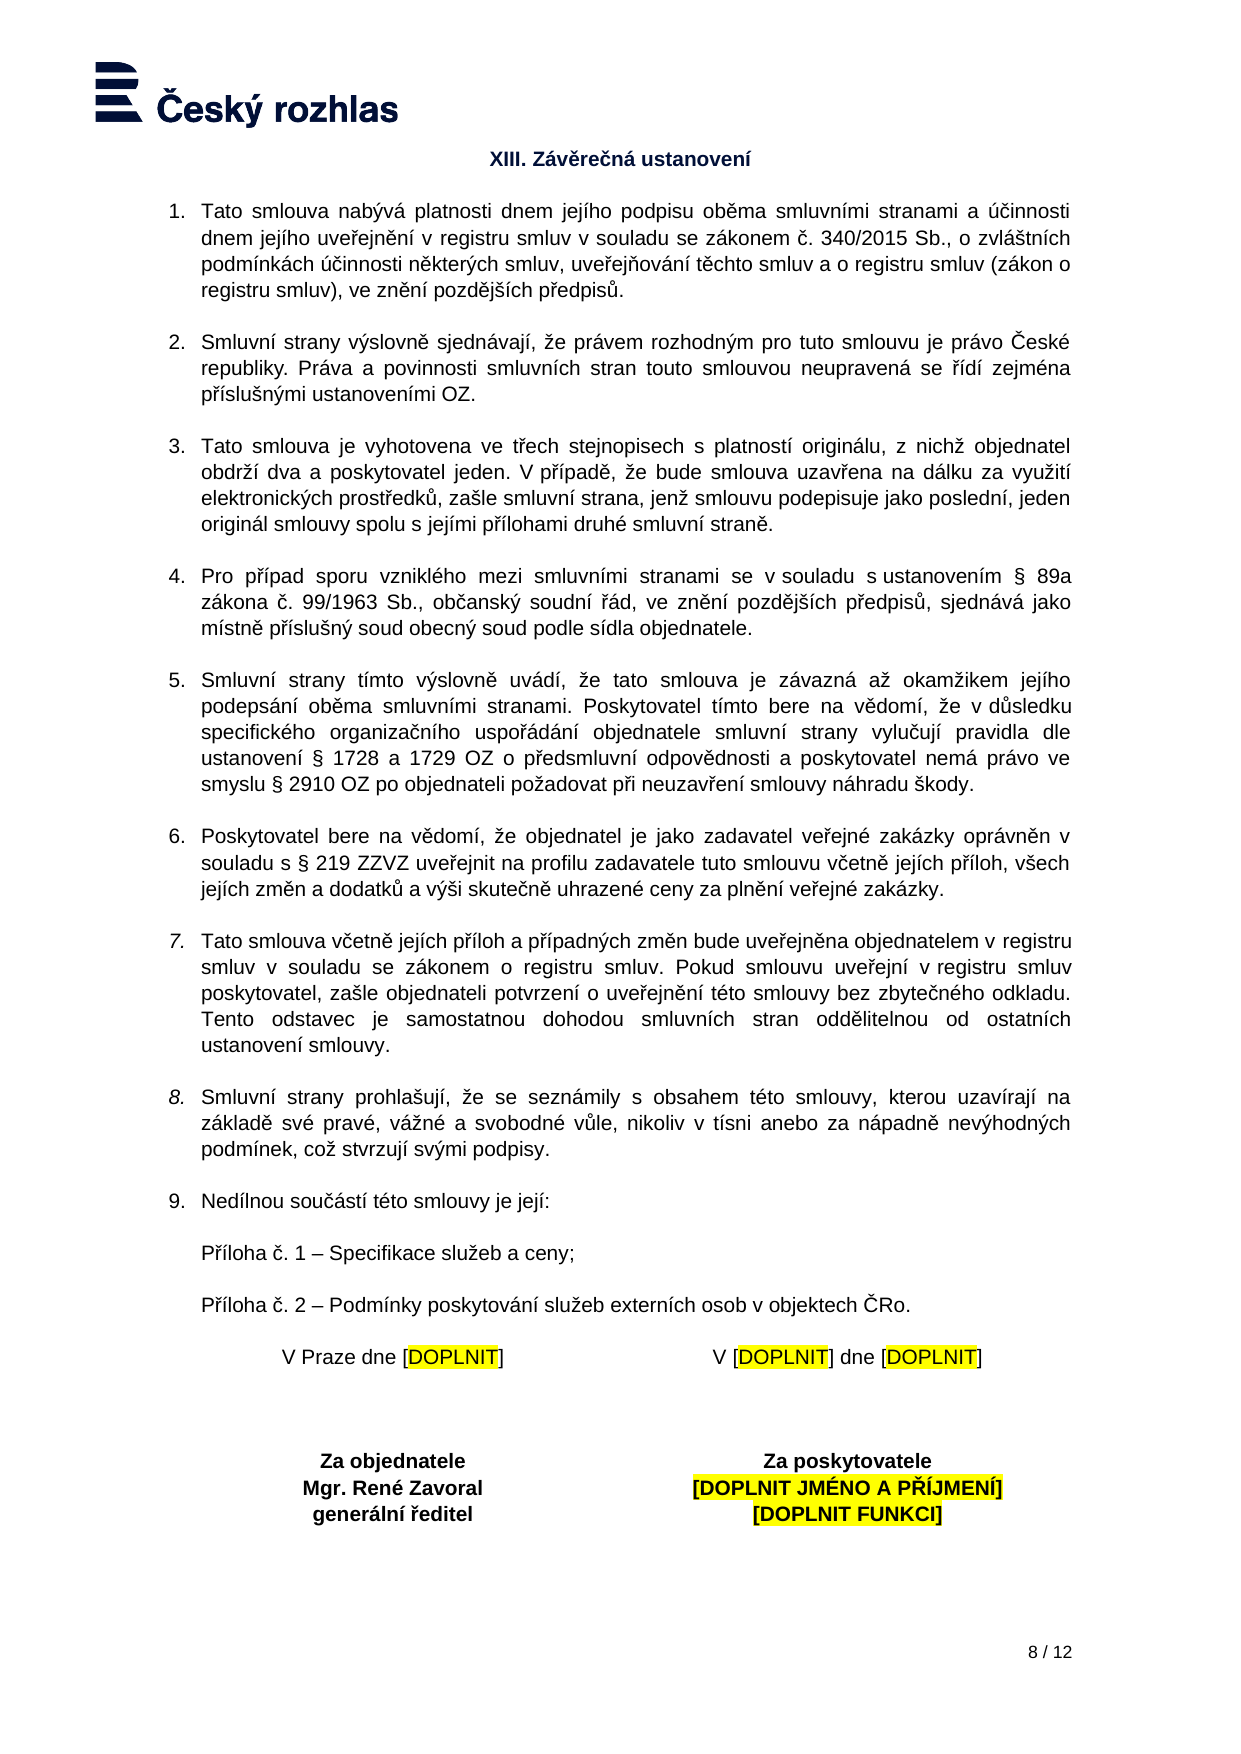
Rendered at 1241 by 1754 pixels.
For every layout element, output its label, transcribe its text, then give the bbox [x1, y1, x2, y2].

picture [95, 62, 398, 128]
table_header V [DOPLNIT] dne [DOPLNIT] [620, 1344, 1075, 1370]
subtitle Příloha č. 1 – Specifikace služeb a ceny; [168, 1240, 1072, 1266]
table_header V Praze dne [DOPLNIT] [165, 1344, 620, 1370]
table_cell Za poskytovatele [DOPLNIT JMÉNO A PŘÍJMENÍ] [DOPLNIT FUNKCI] [620, 1370, 1075, 1526]
list Smluvní strany výslovně sjednávají, že právem rozhodným pro tuto smlouvu je právo České republiky. Práva a povinnosti smluvních stran touto smlouvou neupravená se řídí zejména příslušnými ustanoveními OZ. [168, 328, 1072, 406]
table_cell Za objednatele Mgr. René Zavoral generální ředitel [165, 1370, 620, 1526]
list Pro případ sporu vzniklého mezi smluvními stranami se v souladu s ustanovením § 89a zákona č. 99/1963 Sb., občanský soudní řád, ve znění pozdějších předpisů, sjednává jako místně příslušný soud obecný soud podle sídla objednatele. [168, 563, 1072, 641]
subtitle Závěrečná ustanovení [168, 146, 1072, 172]
list Smluvní strany prohlašují, že se seznámily s obsahem této smlouvy, kterou uzavírají na základě své pravé, vážné a svobodné vůle, nikoliv v tísni anebo za nápadně nevýhodných podmínek, což stvrzují svými podpisy. [168, 1083, 1072, 1162]
list Příloha č. 2 – Podmínky poskytování služeb externích osob v objektech ČRo. [198, 1292, 1072, 1318]
list Tato smlouva je vyhotovena ve třech stejnopisech s platností originálu, z nichž objednatel obdrží dva a poskytovatel jeden. V případě, že bude smlouva uzavřena na dálku za využití elektronických prostředků, zašle smluvní strana, jenž smlouvu podepisuje jako poslední, jeden originál smlouvy spolu s jejími přílohami druhé smluvní straně. [168, 432, 1072, 537]
list Poskytovatel bere na vědomí, že objednatel je jako zadavatel veřejné zakázky oprávněn v souladu s § 219 ZZVZ uveřejnit na profilu zadavatele tuto smlouvu včetně jejích příloh, všech jejích změn a dodatků a výši skutečně uhrazené ceny za plnění veřejné zakázky. [168, 823, 1072, 901]
list Tato smlouva včetně jejích příloh a případných změn bude uveřejněna objednatelem v registru smluv v souladu se zákonem o registru smluv. Pokud smlouvu uveřejní v registru smluv poskytovatel, zašle objednateli potvrzení o uveřejnění této smlouvy bez zbytečného odkladu. Tento odstavec je samostatnou dohodou smluvních stran oddělitelnou od ostatních ustanovení smlouvy. [168, 927, 1072, 1057]
list Smluvní strany tímto výslovně uvádí, že tato smlouva je závazná až okamžikem jejího podepsání oběma smluvními stranami. Poskytovatel tímto bere na vědomí, že v důsledku specifického organizačního uspořádání objednatele smluvní strany vylučují pravidla dle ustanovení § 1728 a 1729 OZ o předsmluvní odpovědnosti a poskytovatel nemá právo ve smyslu § 2910 OZ po objednateli požadovat při neuzavření smlouvy náhradu škody. [168, 667, 1072, 797]
list Nedílnou součástí této smlouvy je její: [168, 1188, 1072, 1214]
list Tato smlouva nabývá platnosti dnem jejího podpisu oběma smluvními stranami a účinnosti dnem jejího uveřejnění v registru smluv v souladu se zákonem č. 340/2015 Sb., o zvláštních podmínkách účinnosti některých smluv, uveřejňování těchto smluv a o registru smluv (zákon o registru smluv), ve znění pozdějších předpisů. [168, 198, 1072, 302]
